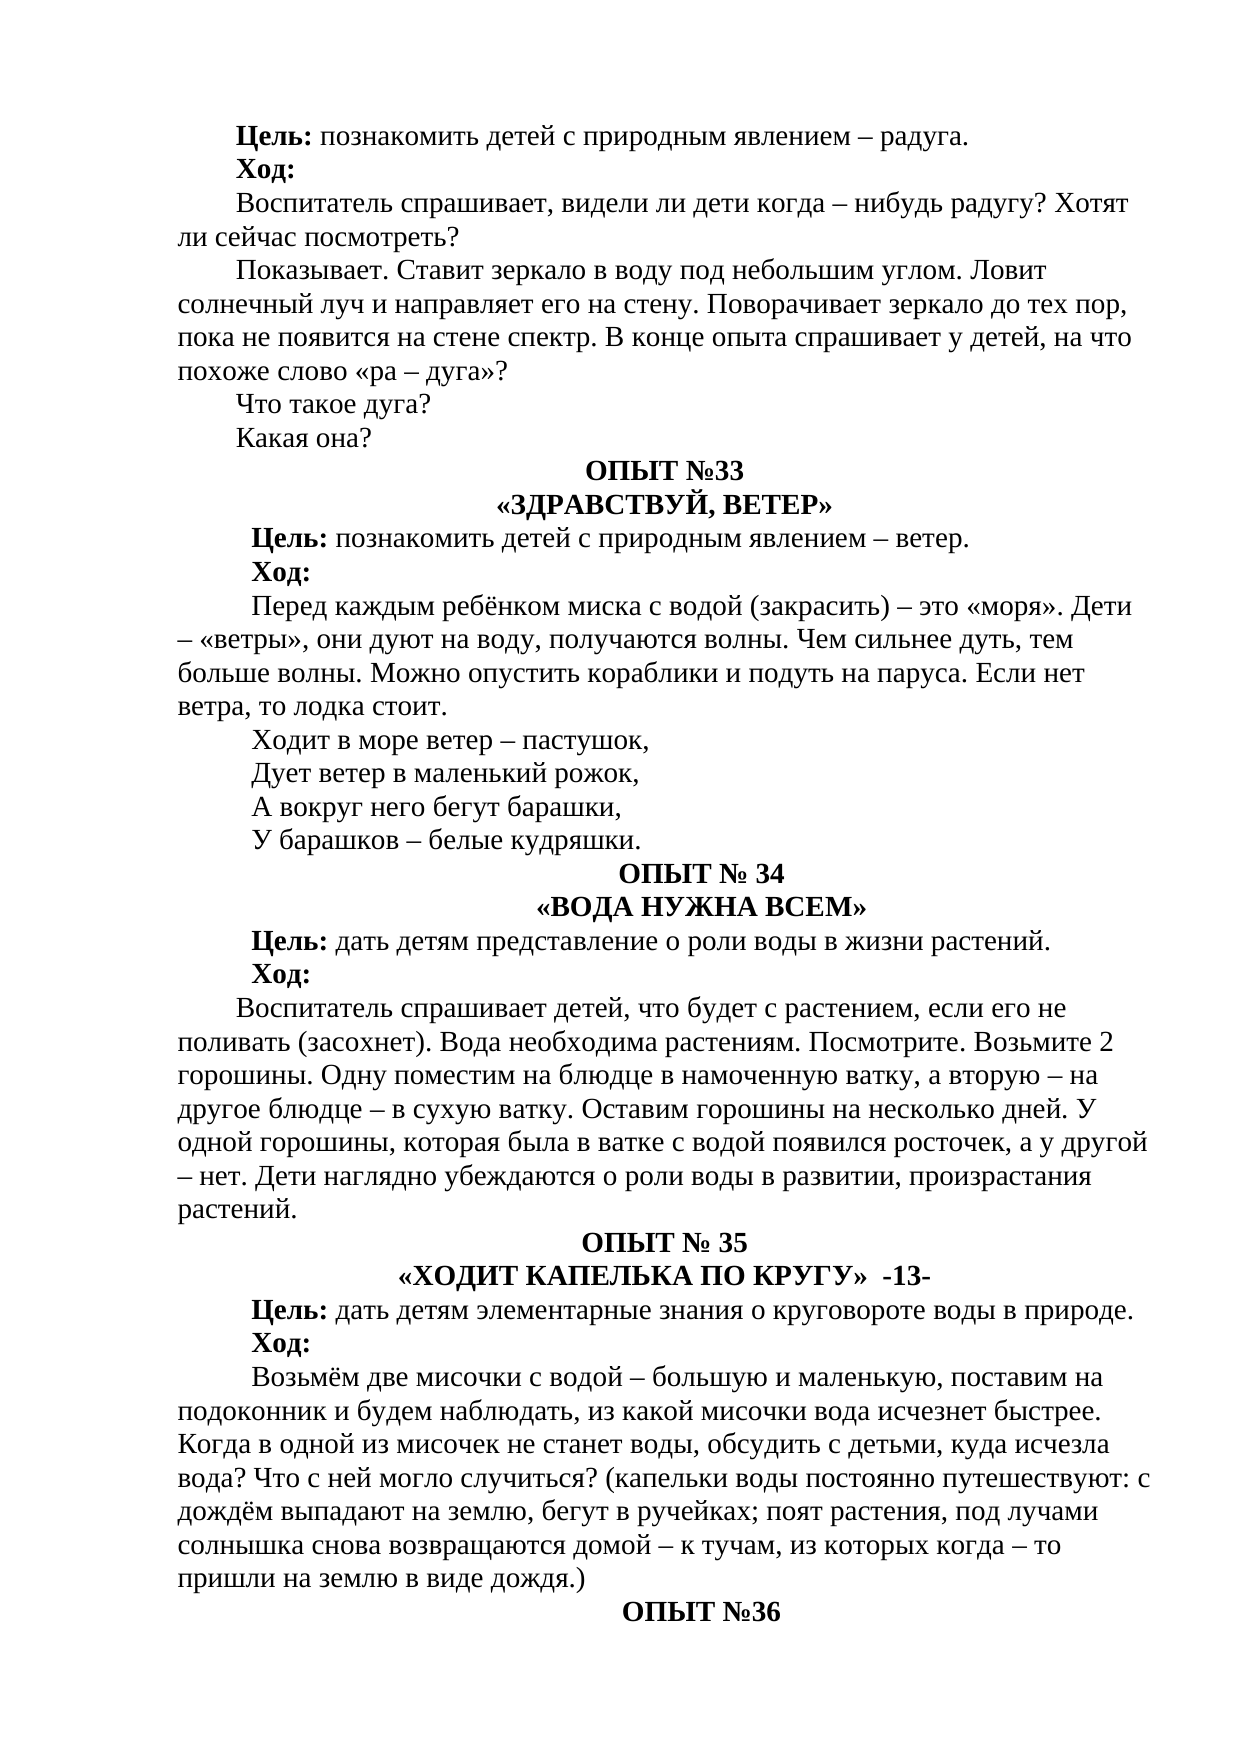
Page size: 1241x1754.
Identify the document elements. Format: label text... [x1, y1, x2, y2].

text Воспитатель спрашивает детей, что будет с растением, если его не поливать (засохнет). Вода необходима растениям. Посмотрите. Возьмите 2 горошины. Одну поместим на блюдце в намоченную ватку, а вторую – на другое блюдце – в сухую ватку. Оставим горошины на несколько дней. У одной горошины, которая была в ватке с водой появился росточек, а у другой – нет. Дети наглядно убеждаются о роли воды в развитии, произрастания растений. [177, 990, 1152, 1225]
text Воспитатель спрашивает, видели ли дети когда – нибудь радугу? Хотят ли сейчас посмотреть? [177, 185, 1152, 252]
text Дует ветер в маленький рожок, [177, 755, 1152, 789]
text Цель: познакомить детей с природным явлением – радуга. [177, 118, 1152, 152]
text У барашков – белые кудряшки. [177, 822, 1152, 856]
text Цель: дать детям элементарные знания о круговороте воды в природе. [177, 1292, 1152, 1326]
text Цель: дать детям представление о роли воды в жизни растений. [177, 923, 1152, 957]
text Ходит в море ветер – пастушок, [177, 722, 1152, 755]
text «ВОДА НУЖНА ВСЕМ» [177, 889, 1152, 923]
text Показывает. Ставит зеркало в воду под небольшим углом. Ловит солнечный луч и направляет его на стену. Поворачивает зеркало до тех пор, пока не появится на стене спектр. В конце опыта спрашивает у детей, на что похоже слово «ра – дуга»? [177, 252, 1152, 386]
text «ЗДРАВСТВУЙ, ВЕТЕР» [177, 487, 1152, 521]
text Возьмём две мисочки с водой – большую и маленькую, поставим на подоконник и будем наблюдать, из какой мисочки вода исчезнет быстрее. Когда в одной из мисочек не станет воды, обсудить с детьми, куда исчезла вода? Что с ней могло случиться? (капельки воды постоянно путешествуют: с дождём выпадают на землю, бегут в ручейках; поят растения, под лучами солнышка снова возвращаются домой – к тучам, из которых когда – то пришли на землю в виде дождя.) [177, 1359, 1152, 1594]
text ОПЫТ №33 [177, 453, 1152, 487]
text Ход: [177, 957, 1152, 990]
text Какая она? [177, 420, 1152, 453]
text Цель: познакомить детей с природным явлением – ветер. [177, 521, 1152, 554]
text «ХОДИТ КАПЕЛЬКА ПО КРУГУ» -13- [177, 1258, 1152, 1292]
text Перед каждым ребёнком миска с водой (закрасить) – это «моря». Дети – «ветры», они дуют на воду, получаются волны. Чем сильнее дуть, тем больше волны. Можно опустить кораблики и подуть на паруса. Если нет ветра, то лодка стоит. [177, 588, 1152, 722]
text Что такое дуга? [177, 386, 1152, 420]
text Ход: [177, 152, 1152, 185]
text А вокруг него бегут барашки, [177, 789, 1152, 822]
text ОПЫТ № 34 [177, 856, 1152, 889]
text Ход: [177, 554, 1152, 588]
text ОПЫТ №36 [177, 1594, 1152, 1627]
text Ход: [177, 1326, 1152, 1359]
text ОПЫТ № 35 [177, 1225, 1152, 1258]
